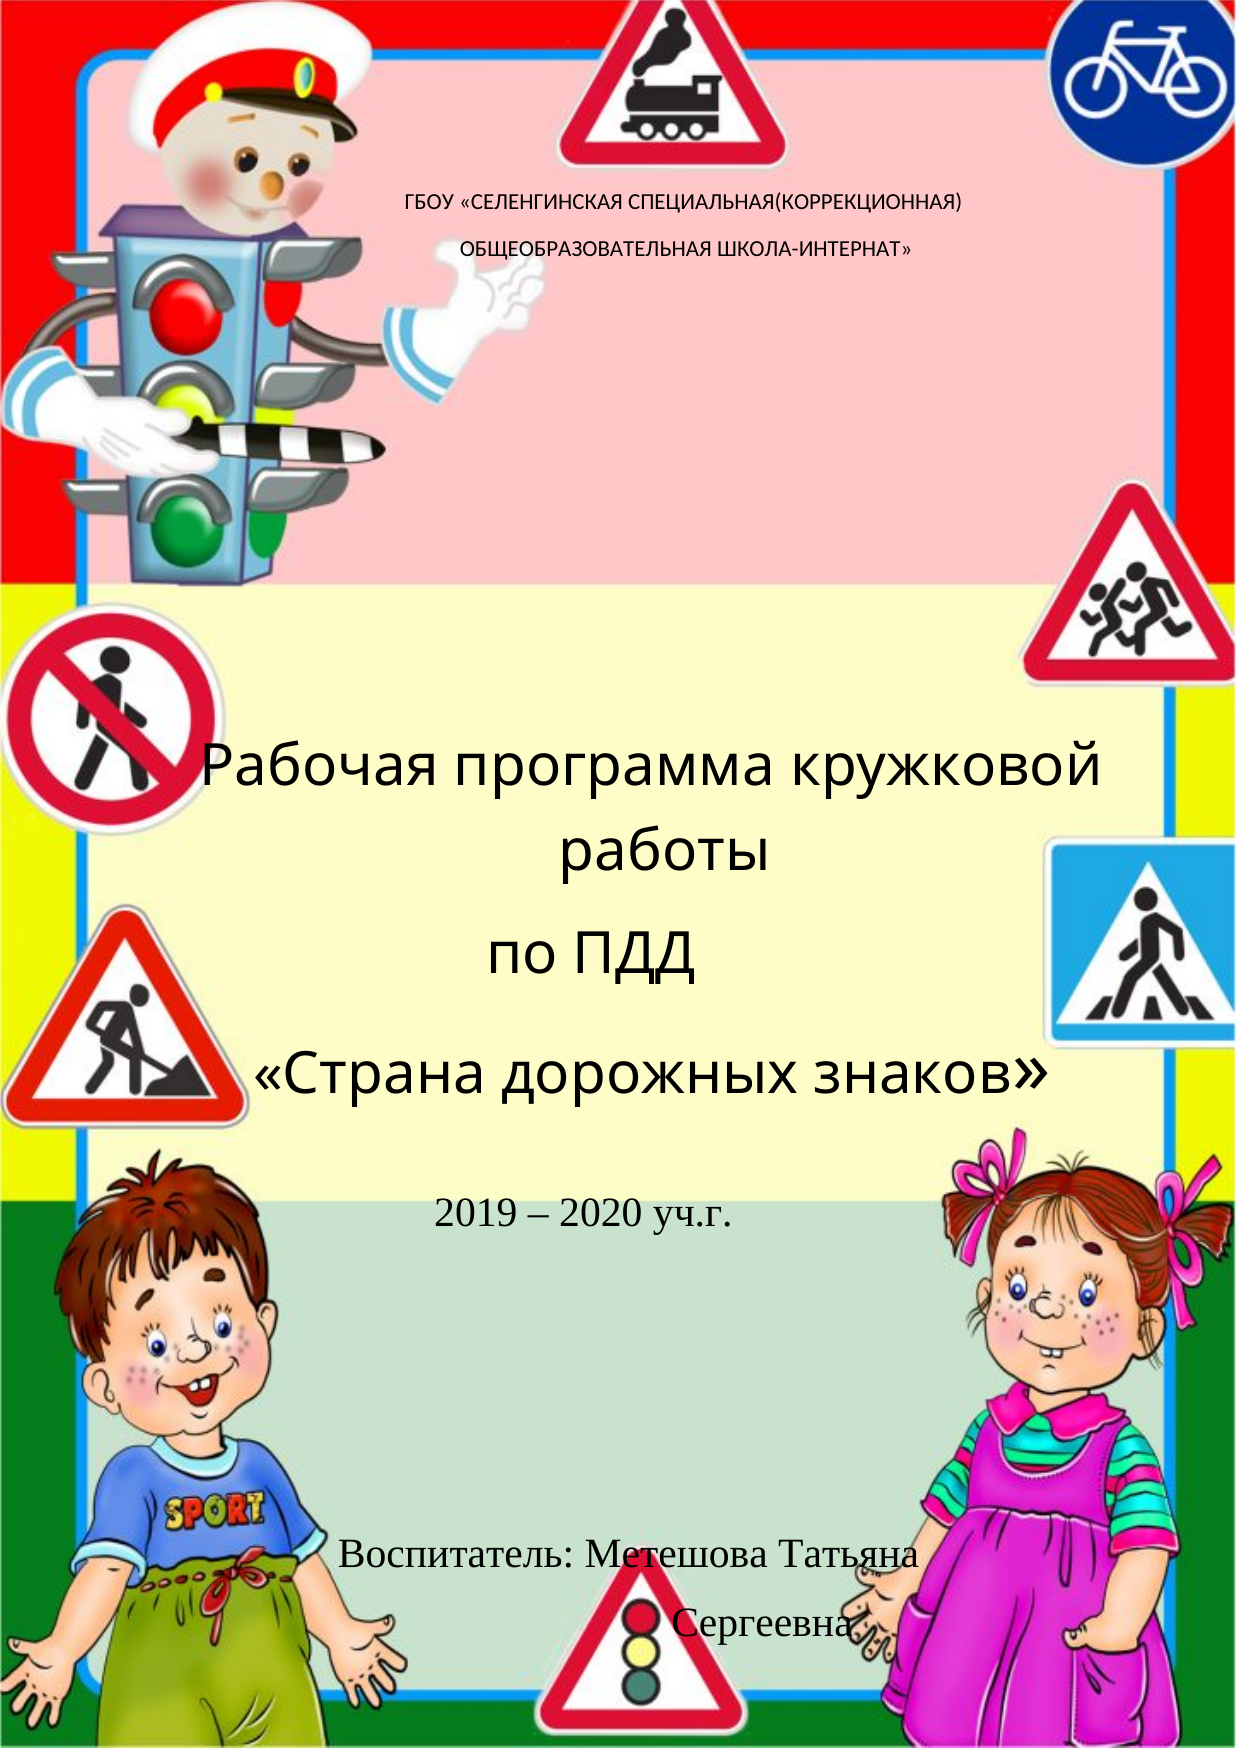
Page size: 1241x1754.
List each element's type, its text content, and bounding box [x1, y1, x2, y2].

text Сергеевна [15, 1597, 1152, 1645]
text Воспитатель: Метешова Татьяна [15, 1529, 1152, 1577]
text ГБОУ «СЕЛЕНГИНСКАЯ СПЕЦИАЛЬНАЯ(КОРРЕКЦИОННАЯ) [0, 187, 1152, 216]
text «Страна дорожных знаков» [15, 1013, 1152, 1116]
text ОБЩЕОБРАЗОВАТЕЛЬНАЯ ШКОЛА-ИНТЕРНАТ» [0, 234, 1152, 262]
picture [0, 0, 1236, 1748]
text Рабочая программа кружковой работы [15, 722, 1152, 888]
text по ПДД [15, 911, 1152, 990]
text 2019 – 2020 уч.г. [15, 1187, 1152, 1235]
